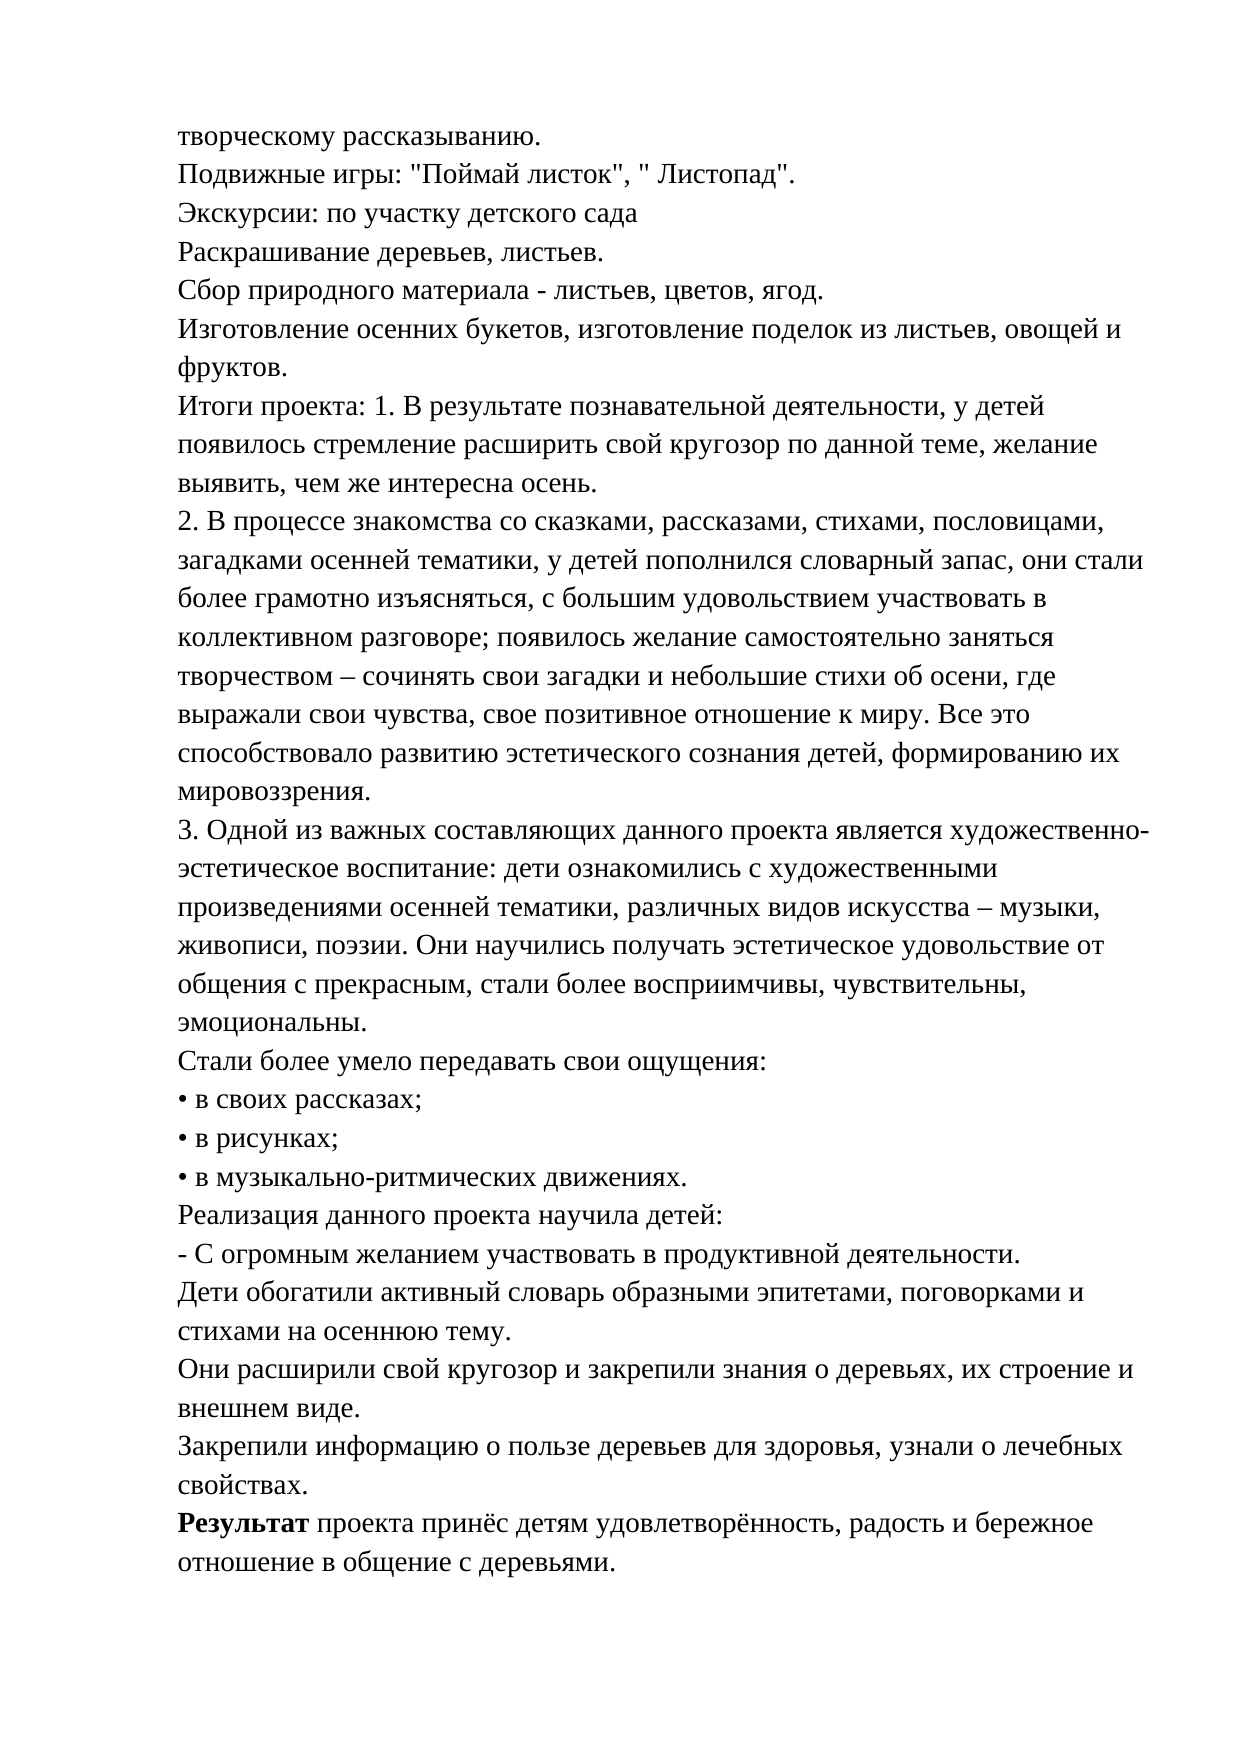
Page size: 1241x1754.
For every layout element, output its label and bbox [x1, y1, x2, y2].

text [177, 118, 1152, 1578]
